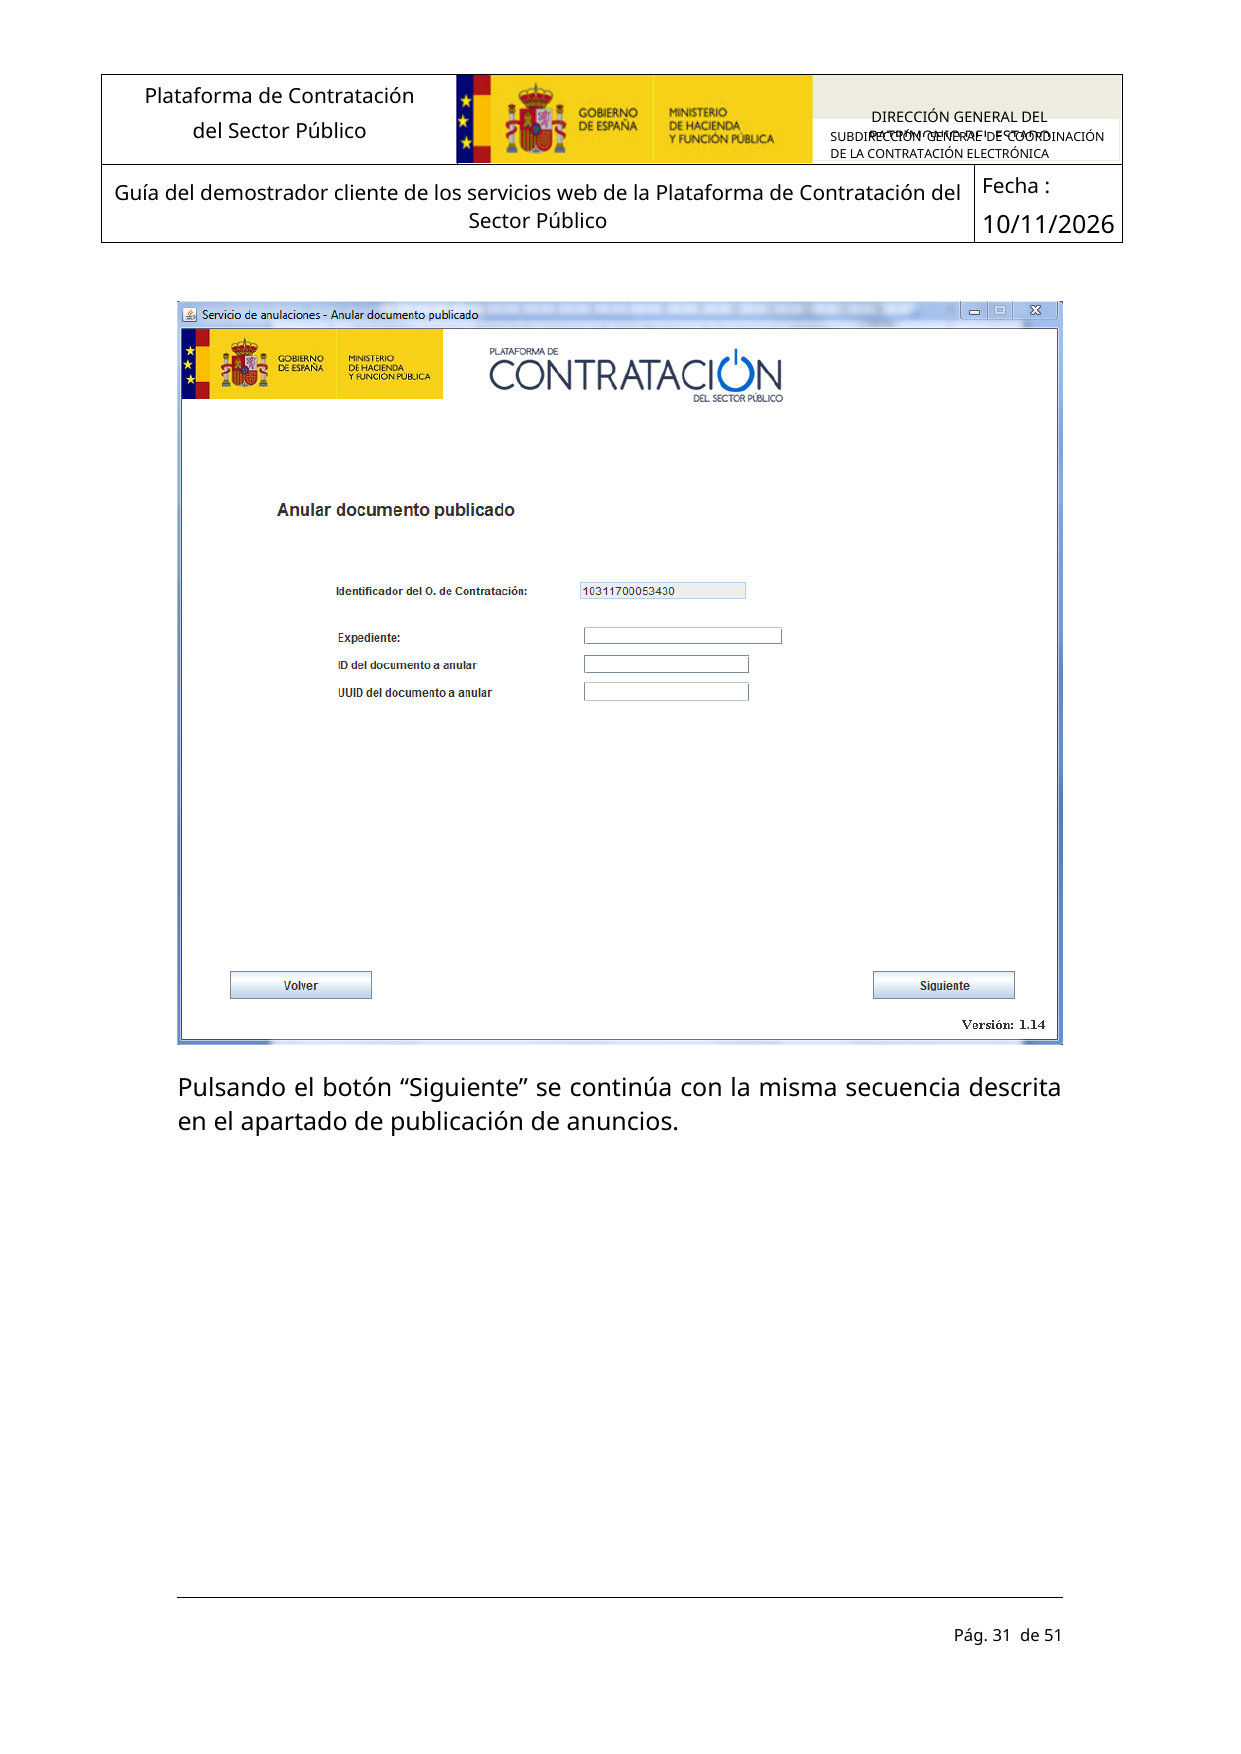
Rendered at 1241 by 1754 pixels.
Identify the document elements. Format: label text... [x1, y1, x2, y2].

picture [177, 301, 1063, 1045]
picture [458, 75, 813, 163]
text Pulsando el botón “Siguiente” se continúa con la misma secuencia descrita en el apartado de publicación de anuncios. [177, 1070, 1063, 1138]
